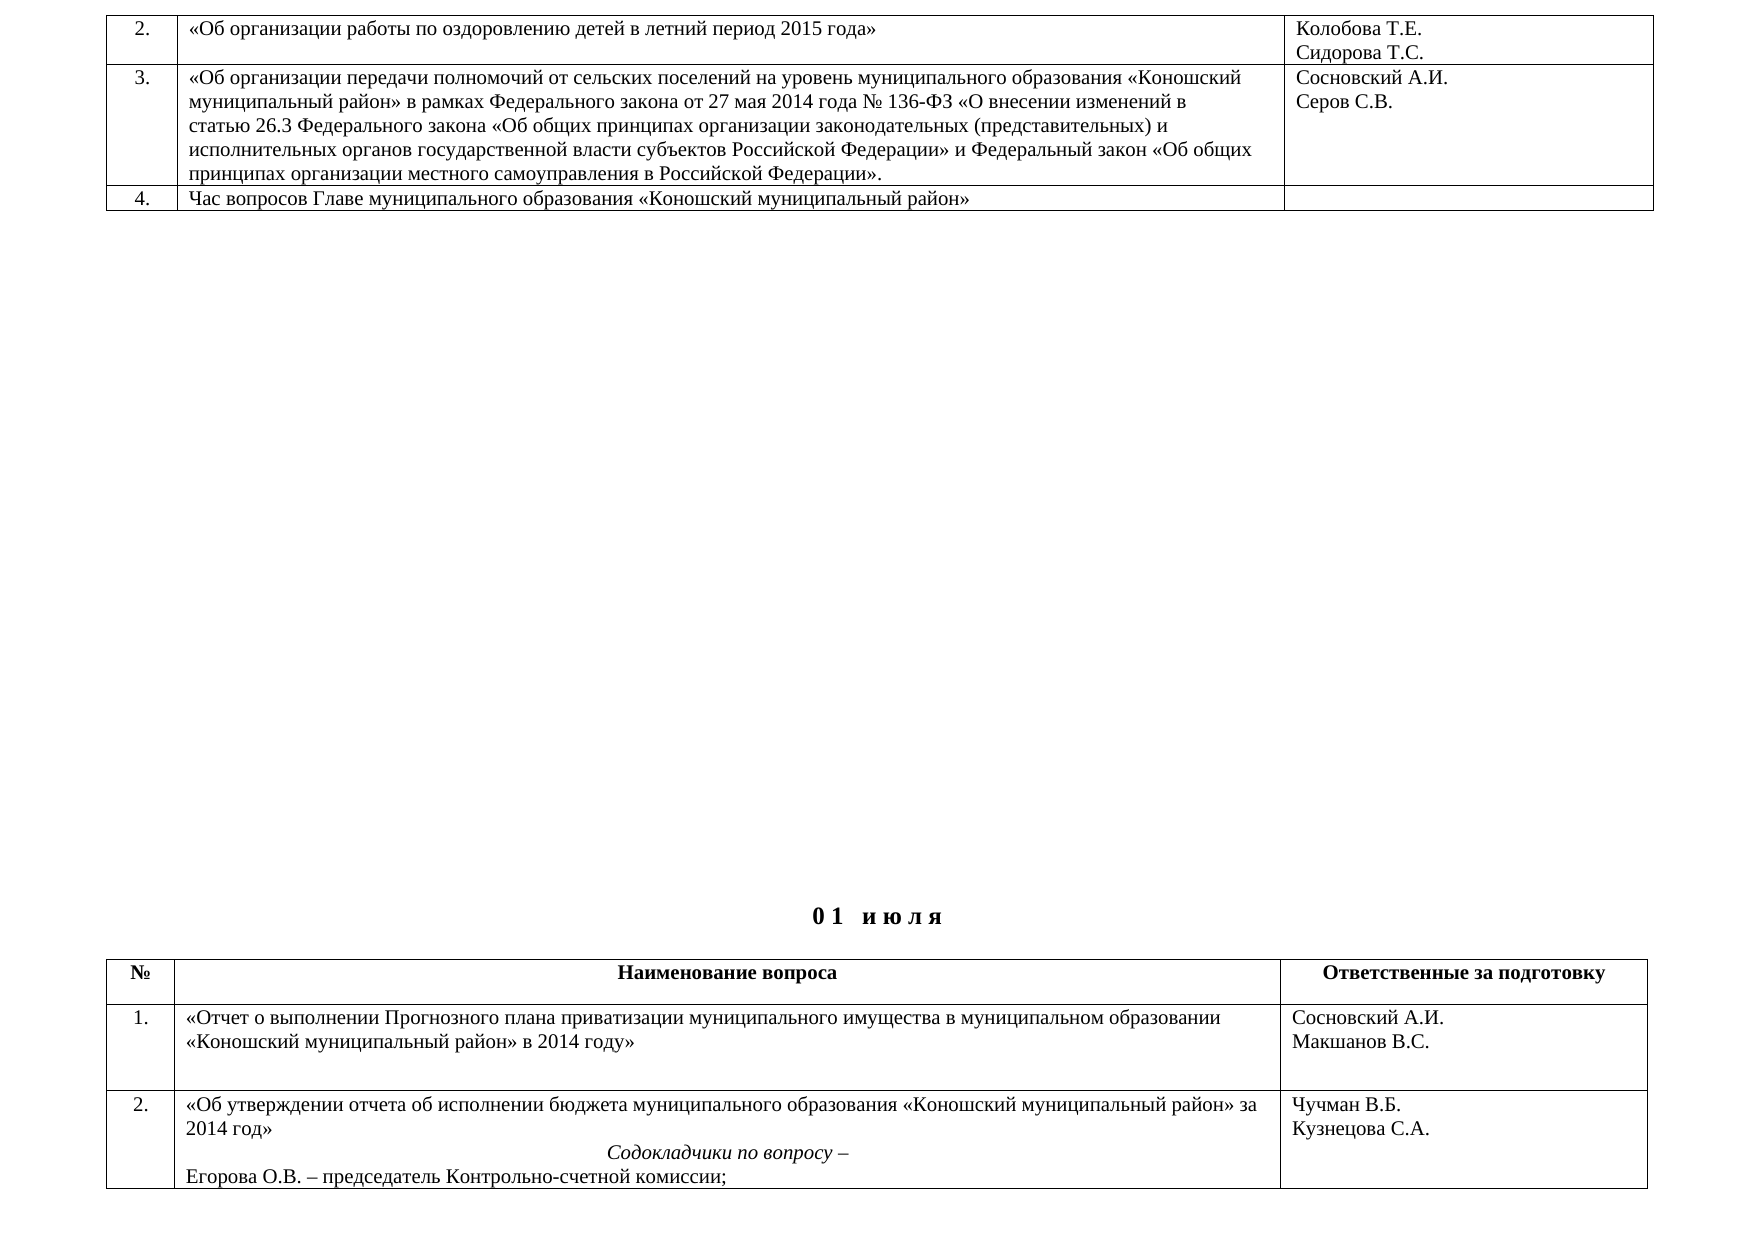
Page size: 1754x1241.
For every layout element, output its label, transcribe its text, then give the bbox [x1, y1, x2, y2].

table_header Наименование вопроса [175, 960, 1280, 1004]
table_cell 1. [107, 1005, 174, 1090]
table_cell Сосновский А.И. Макшанов В.С. [1281, 1005, 1647, 1090]
table_header Ответственные за подготовку [1281, 960, 1647, 1004]
table_cell 3. [107, 65, 177, 185]
text 01 июля [118, 901, 1636, 930]
table_header № [107, 960, 174, 1004]
table_cell «Об организации передачи полномочий от сельских поселений на уровень муниципального образования «Коношский муниципальный район» в рамках Федерального закона от 27 мая 2014 года № 136-ФЗ «О внесении изменений в статью 26.3 Федерального закона «Об общих принципах организации законодательных (представительных) и исполнительных органов государственной власти субъектов Российской Федерации» и Федеральный закон «Об общих принципах организации местного самоуправления в Российской Федерации». [178, 65, 1284, 185]
table_cell Час вопросов Главе муниципального образования «Коношский муниципальный район» [178, 186, 1284, 210]
table_cell «Об организации работы по оздоровлению детей в летний период 2015 года» [178, 16, 1284, 64]
table_cell «Отчет о выполнении Прогнозного плана приватизации муниципального имущества в муниципальном образовании «Коношский муниципальный район» в 2014 году» [175, 1005, 1280, 1090]
table_cell 4. [107, 186, 177, 210]
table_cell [1281, 1091, 1647, 1188]
table_cell 2. [107, 1091, 174, 1188]
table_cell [175, 1091, 1280, 1188]
table_cell Сосновский А.И. Серов С.В. [1285, 65, 1653, 185]
table_cell Колобова Т.Е. Сидорова Т.С. [1285, 16, 1653, 64]
table_cell 2. [107, 16, 177, 64]
table_cell [1285, 186, 1653, 210]
